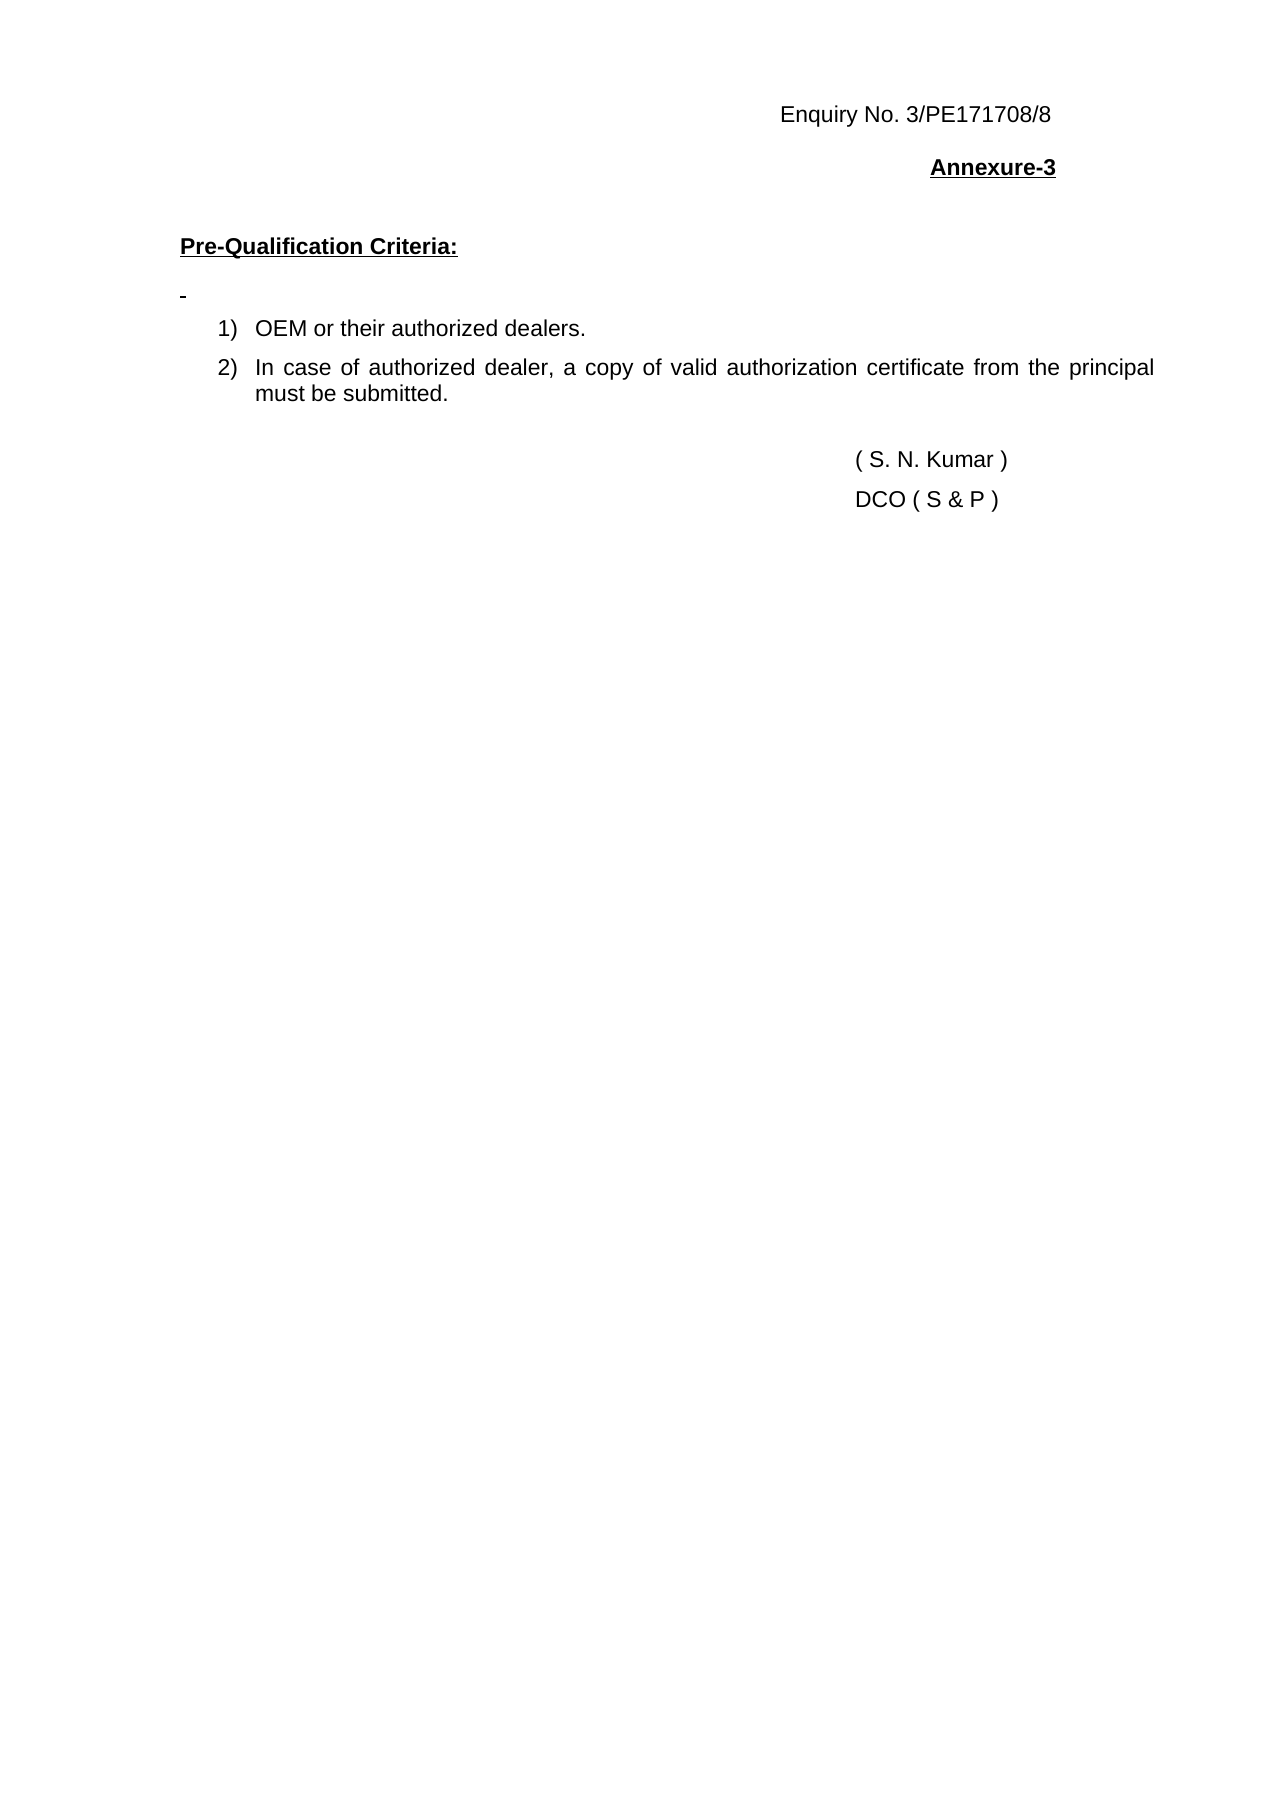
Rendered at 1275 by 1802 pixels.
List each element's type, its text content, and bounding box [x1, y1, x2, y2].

text ( S. N. Kumar ) [180, 446, 1155, 473]
text DCO ( S & P ) [180, 486, 1155, 512]
list OEM or their authorized dealers. [217, 314, 1155, 341]
text Annexure-3 [855, 154, 1155, 180]
text Enquiry No. 3/PE171708/8 [180, 101, 1155, 128]
list In case of authorized dealer, a copy of valid authorization certificate from the principal must be submitted. [217, 354, 1155, 407]
text Pre-Qualification Criteria: [180, 233, 1155, 259]
